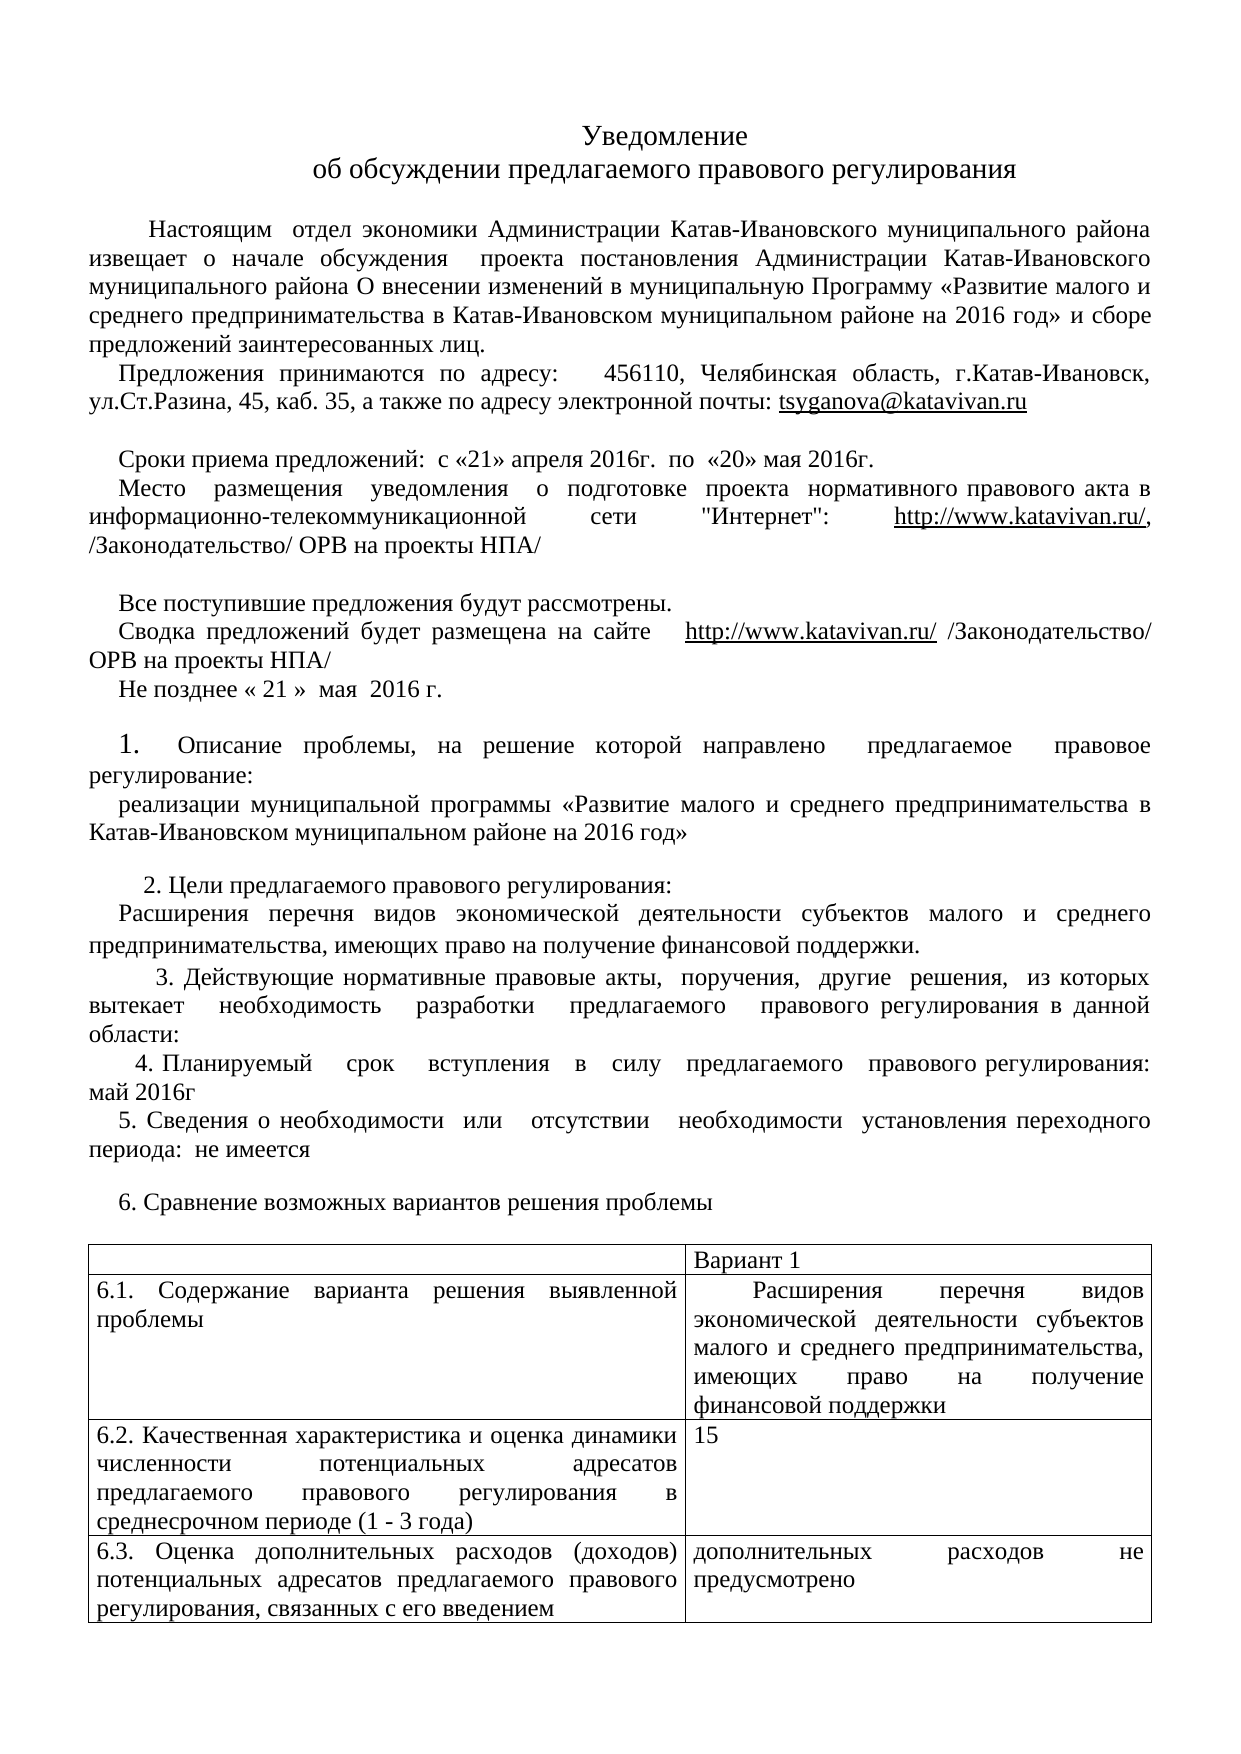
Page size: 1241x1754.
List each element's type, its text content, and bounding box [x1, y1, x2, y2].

table_cell 6.1. Содержание варианта решения выявленной проблемы [89, 1275, 685, 1419]
text Все поступившие предложения будут рассмотрены. [88, 588, 1152, 616]
table_cell 6.3. Оценка дополнительных расходов (доходов) потенциальных адресатов предлагаемого правового регулирования, связанных с его введением [89, 1536, 685, 1622]
table_header Вариант 1 [686, 1245, 1151, 1274]
text об обсуждении предлагаемого правового регулирования [177, 152, 1152, 185]
text 4. Планируемый срок вступления в силу предлагаемого правового регулирования: май 2016г [88, 1048, 1152, 1105]
text 5. Сведения о необходимости или отсутствии необходимости установления переходного периода: не имеется [88, 1105, 1152, 1163]
table_cell 15 [686, 1420, 1151, 1535]
text 6. Сравнение возможных вариантов решения проблемы [88, 1187, 1152, 1215]
text Предложения принимаются по адресу: 456110, Челябинская область, г.Катав-Ивановск, ул.Ст.Разина, 45, каб. 35, а также по адресу электронной почты: tsyganova@katavivan.ru [88, 358, 1152, 415]
text Сводка предложений будет размещена на сайте http://www.katavivan.ru/ /Законодательство/ ОРВ на проекты НПА/ [88, 616, 1152, 674]
table_cell Расширения перечня видов экономической деятельности субъектов малого и среднего предпринимательства, имеющих право на получение финансовой поддержки [686, 1275, 1151, 1419]
text 2. Цели предлагаемого правового регулирования: [88, 870, 1152, 898]
text Уведомление [177, 118, 1152, 152]
text реализации муниципальной программы «Развитие малого и среднего предпринимательства в Катав-Ивановском муниципальном районе на 2016 год» [88, 789, 1152, 846]
text 3. Действующие нормативные правовые акты, поручения, другие решения, из которых вытекает необходимость разработки предлагаемого правового регулирования в данной области: [88, 962, 1152, 1048]
table_cell 6.2. Качественная характеристика и оценка динамики численности потенциальных адресатов предлагаемого правового регулирования в среднесрочном периоде (1 - 3 года) [89, 1420, 685, 1535]
text Сроки приема предложений: с «21» апреля 2016г. по «20» мая 2016г. [88, 444, 1152, 473]
list Описание проблемы, на решение которой направлено предлагаемое правовое регулирование: [88, 726, 1152, 789]
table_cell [686, 1536, 1151, 1622]
text Место размещения уведомления о подготовке проекта нормативного правового акта в информационно-телекоммуникационной сети "Интернет": http://www.katavivan.ru/, /Законодательство/ ОРВ на проекты НПА/ [88, 473, 1152, 559]
text Не позднее « 21 » мая 2016 г. [88, 674, 1152, 703]
text Расширения перечня видов экономической деятельности субъектов малого и среднего предпринимательства, имеющих право на получение финансовой поддержки. [88, 898, 1152, 959]
table_header [89, 1245, 685, 1274]
text Настоящим отдел экономики Администрации Катав-Ивановского муниципального района извещает о начале обсуждения проекта постановления Администрации Катав-Ивановского муниципального района О внесении изменений в муниципальную Программу «Развитие малого и среднего предпринимательства в Катав-Ивановском муниципальном районе на 2016 год» и сборе предложений заинтересованных лиц. [88, 214, 1152, 358]
